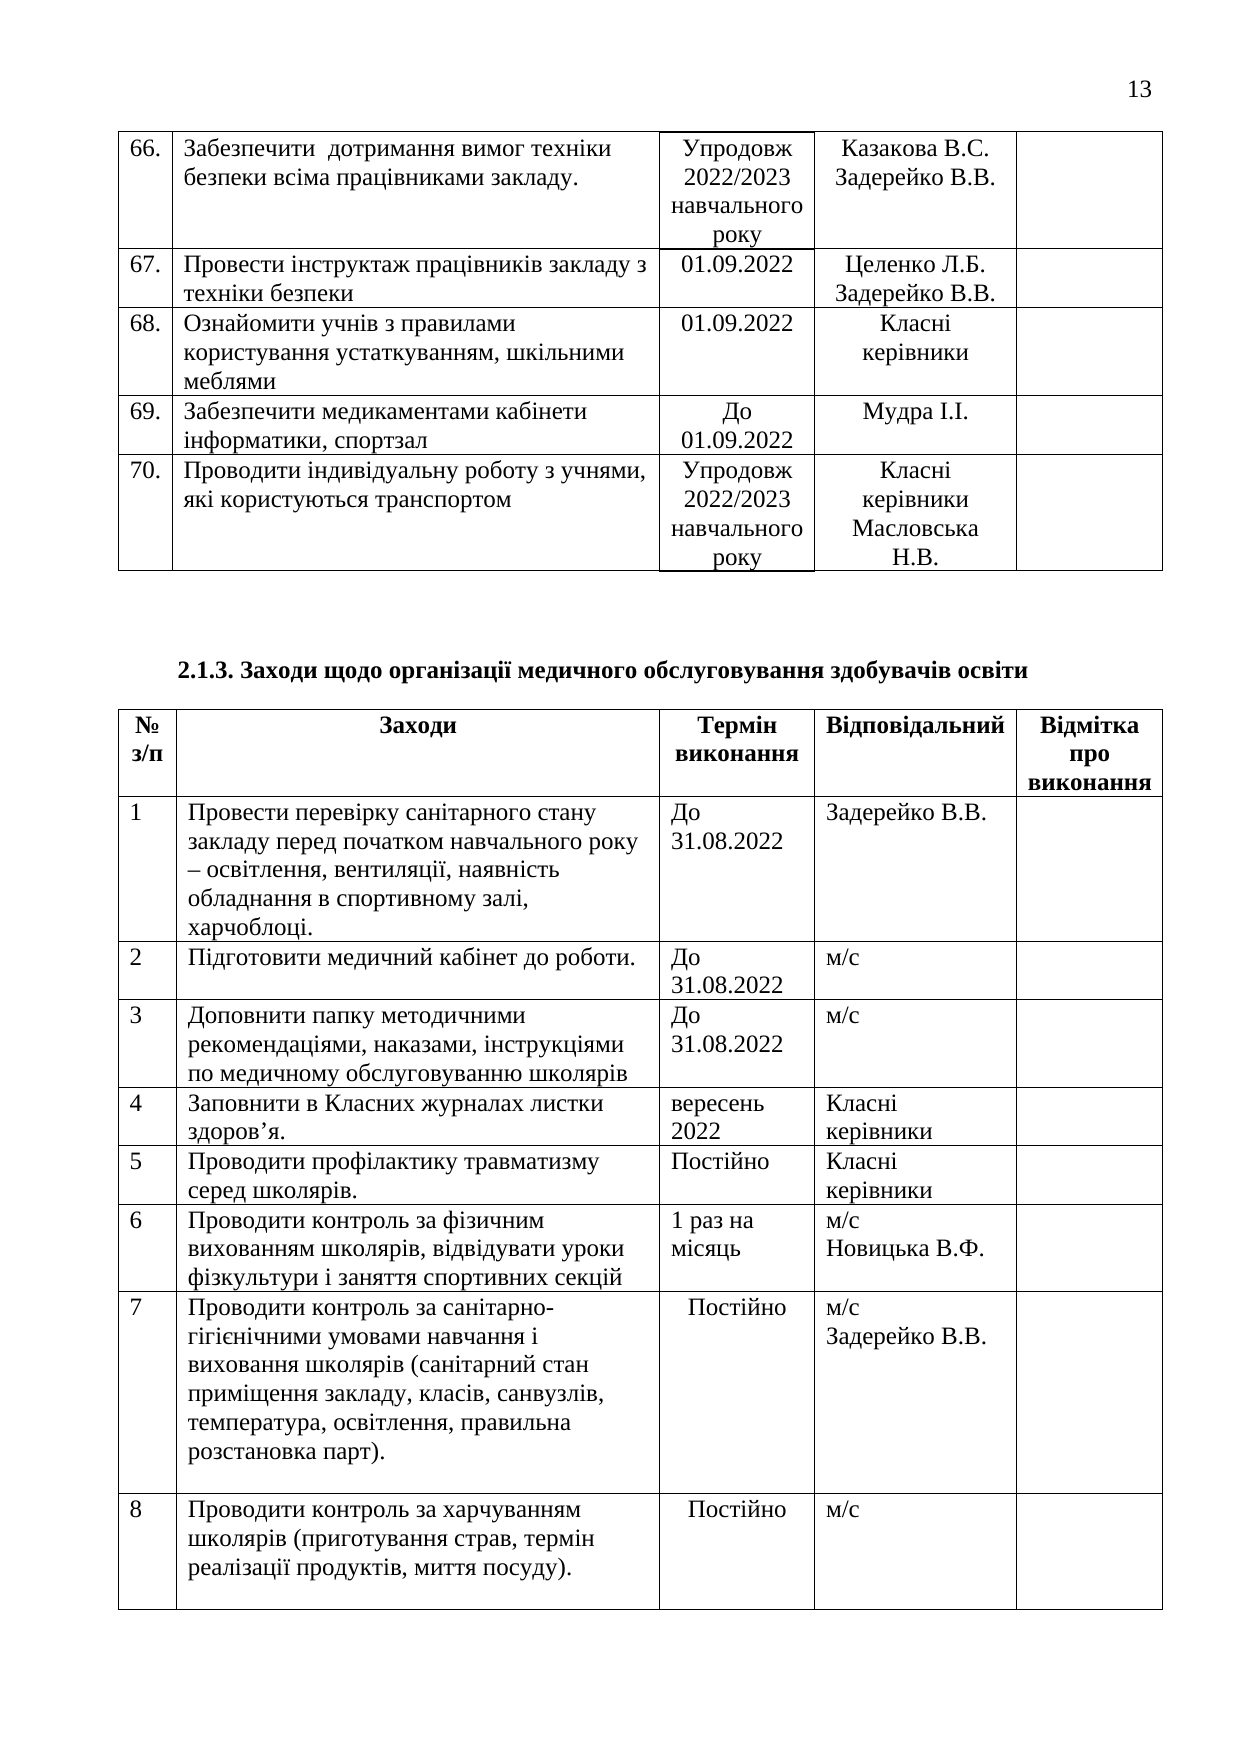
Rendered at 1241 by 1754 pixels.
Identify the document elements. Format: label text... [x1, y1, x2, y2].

text 2.1.3. Заходи щодо організації медичного обслуговування здобувачів освіти [177, 655, 1152, 684]
table_cell Мудра І.І. [815, 396, 1016, 454]
table_cell 01.09.2022 [660, 308, 814, 395]
table_cell Проводити контроль за фізичним вихованням школярів, відвідувати уроки фізкультури і заняття спортивних секцій [177, 1205, 659, 1291]
table_cell Проводити контроль за санітарно-гігієнічними умовами навчання і виховання школярів (санітарний стан приміщення закладу, класів, санвузлів, температура, освітлення, правильна розстановка парт). [177, 1292, 659, 1493]
table_header Відмітка про виконання [1017, 710, 1162, 796]
table_cell [1017, 308, 1162, 395]
table_cell 7 [119, 1292, 176, 1493]
table_header Термін виконання [660, 710, 814, 796]
table_cell Упродовж 2022/2023 навчального року [660, 133, 814, 248]
table_cell [1017, 1494, 1162, 1609]
table_cell Постійно [660, 1494, 814, 1609]
table_cell [1017, 1000, 1162, 1087]
table_cell Підготовити медичний кабінет до роботи. [177, 942, 659, 999]
table_cell Забезпечити медикаментами кабінети інформатики, спортзал [173, 396, 659, 454]
table_cell Казакова В.С. Задерейко В.В. [815, 132, 1016, 248]
table_cell 8 [119, 1494, 176, 1609]
table_cell Забезпечити дотримання вимог техніки безпеки всіма працівниками закладу. [173, 132, 659, 248]
table_cell м/с Задерейко В.В. [815, 1292, 1016, 1493]
table_cell м/с [815, 1494, 1016, 1609]
table_cell 1 раз на місяць [660, 1205, 814, 1291]
table_cell Упродовж 2022/2023 навчального року [660, 455, 814, 570]
table_cell 66. [119, 132, 172, 248]
table_cell 3 [119, 1000, 176, 1087]
table_cell Задерейко В.В. [815, 797, 1016, 941]
table_cell [1017, 1146, 1162, 1204]
table_cell Проводити індивідуальну роботу з учнями, які користуються транспортом [173, 455, 659, 570]
table_cell Класні керівники [815, 1146, 1016, 1204]
table_cell 70. [119, 455, 172, 570]
table_cell вересень 2022 [660, 1088, 814, 1145]
table_cell 6 [119, 1205, 176, 1291]
table_cell 68. [119, 308, 172, 395]
table_cell Постійно [660, 1292, 814, 1493]
table_cell 5 [119, 1146, 176, 1204]
table_cell [1017, 1292, 1162, 1493]
table_cell Провести перевірку санітарного стану закладу перед початком навчального року – освітлення, вентиляції, наявність обладнання в спортивному залі, харчоблоці. [177, 797, 659, 941]
table_cell Ознайомити учнів з правилами користування устаткуванням, шкільними меблями [173, 308, 659, 395]
table_cell 2 [119, 942, 176, 999]
table_cell 01.09.2022 [660, 250, 814, 307]
table_cell 69. [119, 396, 172, 454]
table_header Заходи [177, 710, 659, 796]
table_cell м/с [815, 1000, 1016, 1087]
table_cell [1017, 396, 1162, 454]
table_cell Класні керівники Масловська Н.В. [815, 455, 1016, 570]
table_cell Целенко Л.Б. Задерейко В.В. [815, 249, 1016, 307]
table_cell [1017, 942, 1162, 999]
table_cell Постійно [660, 1146, 814, 1204]
table_cell 4 [119, 1088, 176, 1145]
table_cell До 31.08.2022 [660, 797, 814, 941]
table_cell Класні керівники [815, 1088, 1016, 1145]
table_header Відповідальний [815, 710, 1016, 796]
table_cell [1017, 1088, 1162, 1145]
table_cell До 31.08.2022 [660, 1000, 814, 1087]
table_cell [1017, 132, 1162, 248]
table_cell [1017, 249, 1162, 307]
table_cell 67. [119, 249, 172, 307]
table_cell До 31.08.2022 [660, 942, 814, 999]
table_cell м/с Новицька В.Ф. [815, 1205, 1016, 1291]
table_cell [1017, 797, 1162, 941]
table_cell Класні керівники [815, 308, 1016, 395]
table_cell м/с [815, 942, 1016, 999]
table_cell Провести інструктаж працівників закладу з техніки безпеки [173, 249, 659, 307]
table_cell Проводити профілактику травматизму серед школярів. [177, 1146, 659, 1204]
table_cell [1017, 455, 1162, 570]
table_header № з/п [119, 710, 176, 796]
table_cell [1017, 1205, 1162, 1291]
table_cell Доповнити папку методичними рекомендаціями, наказами, інструкціями по медичному обслуговуванню школярів [177, 1000, 659, 1087]
table_cell 1 [119, 797, 176, 941]
table_cell Проводити контроль за харчуванням школярів (приготування страв, термін реалізації продуктів, миття посуду). [177, 1494, 659, 1609]
table_cell Заповнити в Класних журналах листки здоров’я. [177, 1088, 659, 1145]
table_cell До 01.09.2022 [660, 396, 814, 454]
